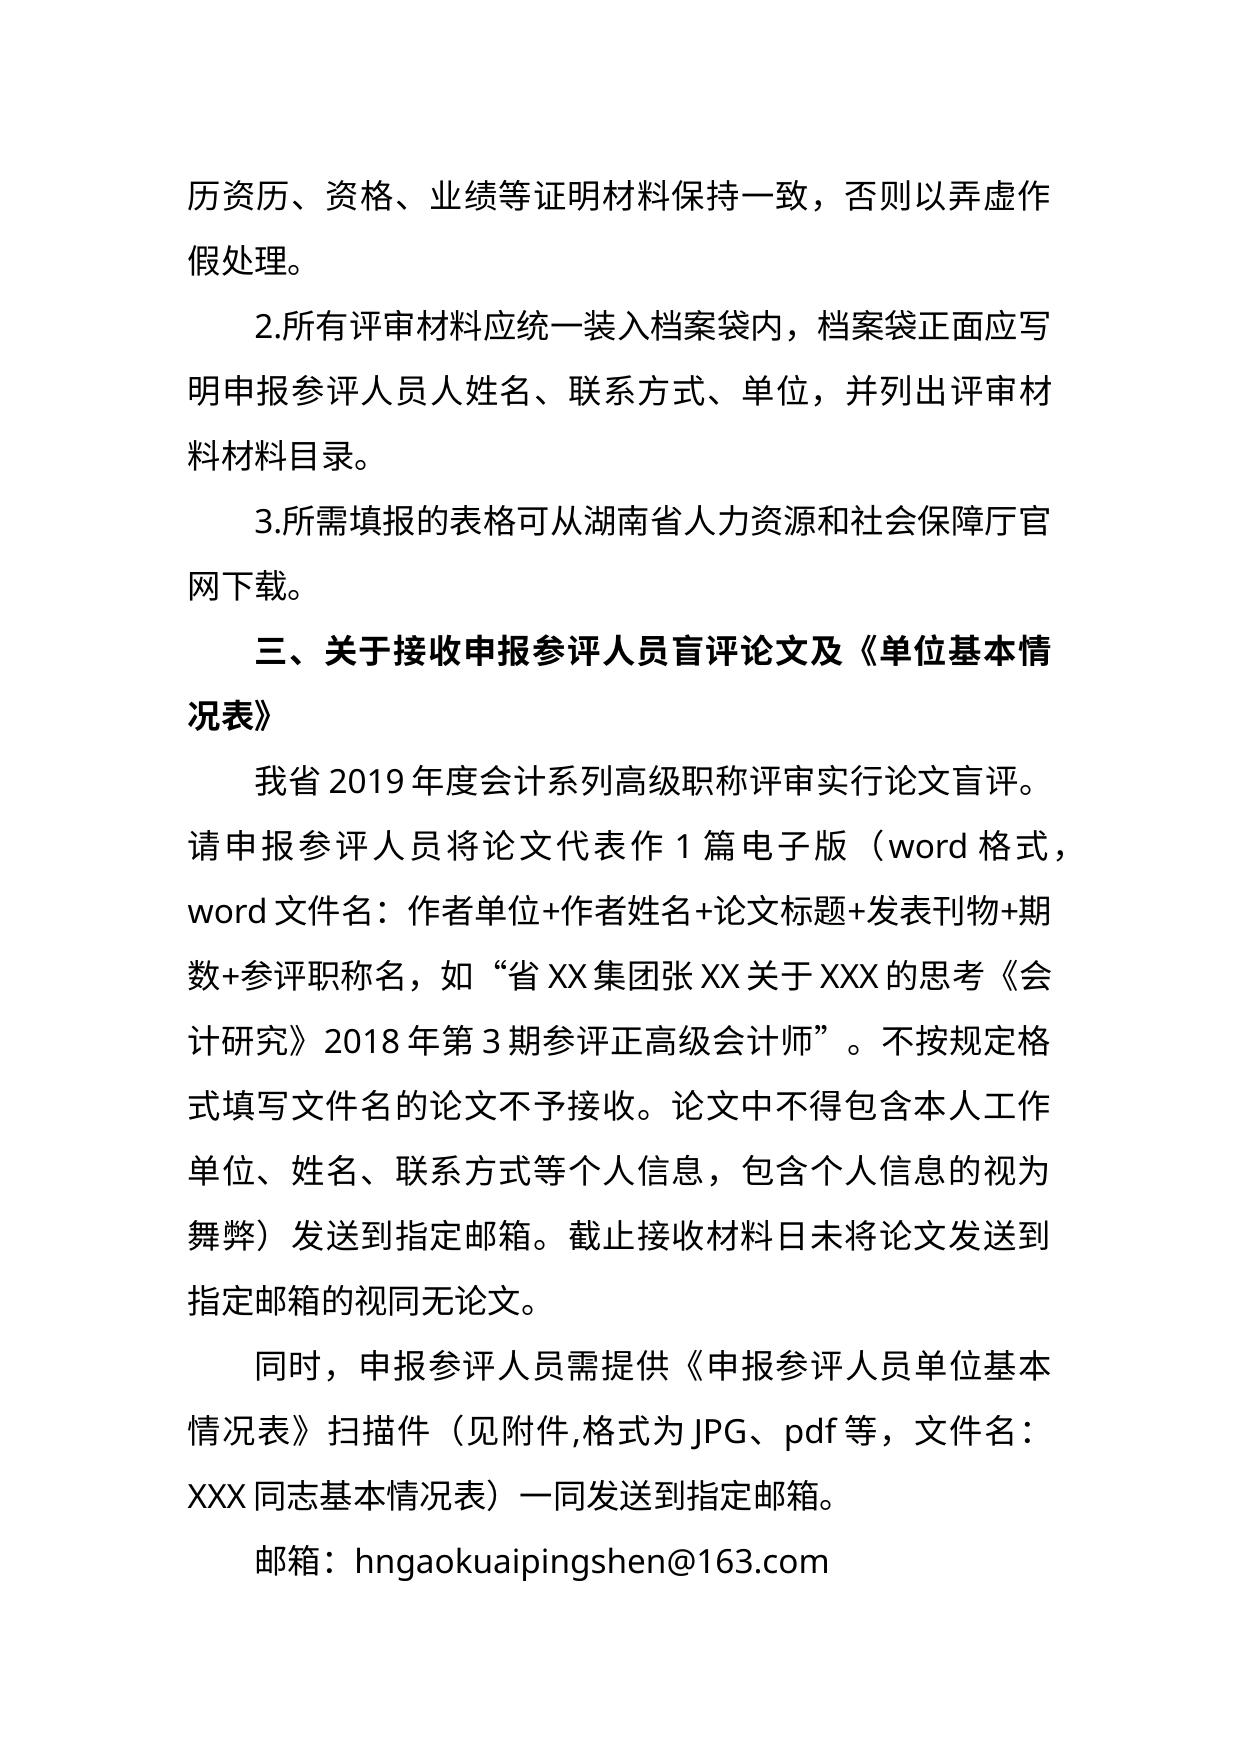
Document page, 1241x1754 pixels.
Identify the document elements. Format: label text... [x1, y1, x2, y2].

text 我省2019年度会计系列高级职称评审实行论文盲评。请申报参评人员将论文代表作1篇电子版（word格式，word文件名：作者单位+作者姓名+论文标题+发表刊物+期数+参评职称名，如“省XX集团张XX关于XXX的思考《会计研究》2018年第3期参评正高级会计师”。不按规定格式填写文件名的论文不予接收。论文中不得包含本人工作单位、姓名、联系方式等个人信息，包含个人信息的视为舞弊）发送到指定邮箱。截止接收材料日未将论文发送到指定邮箱的视同无论文。 [187, 747, 1053, 1332]
text 3.所需填报的表格可从湖南省人力资源和社会保障厅官网下载。 [187, 487, 1053, 617]
text 2.所有评审材料应统一装入档案袋内，档案袋正面应写明申报参评人员人姓名、联系方式、单位，并列出评审材料材料目录。 [187, 292, 1053, 487]
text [187, 162, 1053, 292]
text 邮箱：hngaokuaipingshen@163.com [187, 1527, 1053, 1592]
text 同时，申报参评人员需提供《申报参评人员单位基本情况表》扫描件（见附件,格式为JPG、pdf等，文件名：XXX同志基本情况表）一同发送到指定邮箱。 [187, 1332, 1053, 1527]
text 三、关于接收申报参评人员盲评论文及《单位基本情况表》 [187, 617, 1053, 747]
